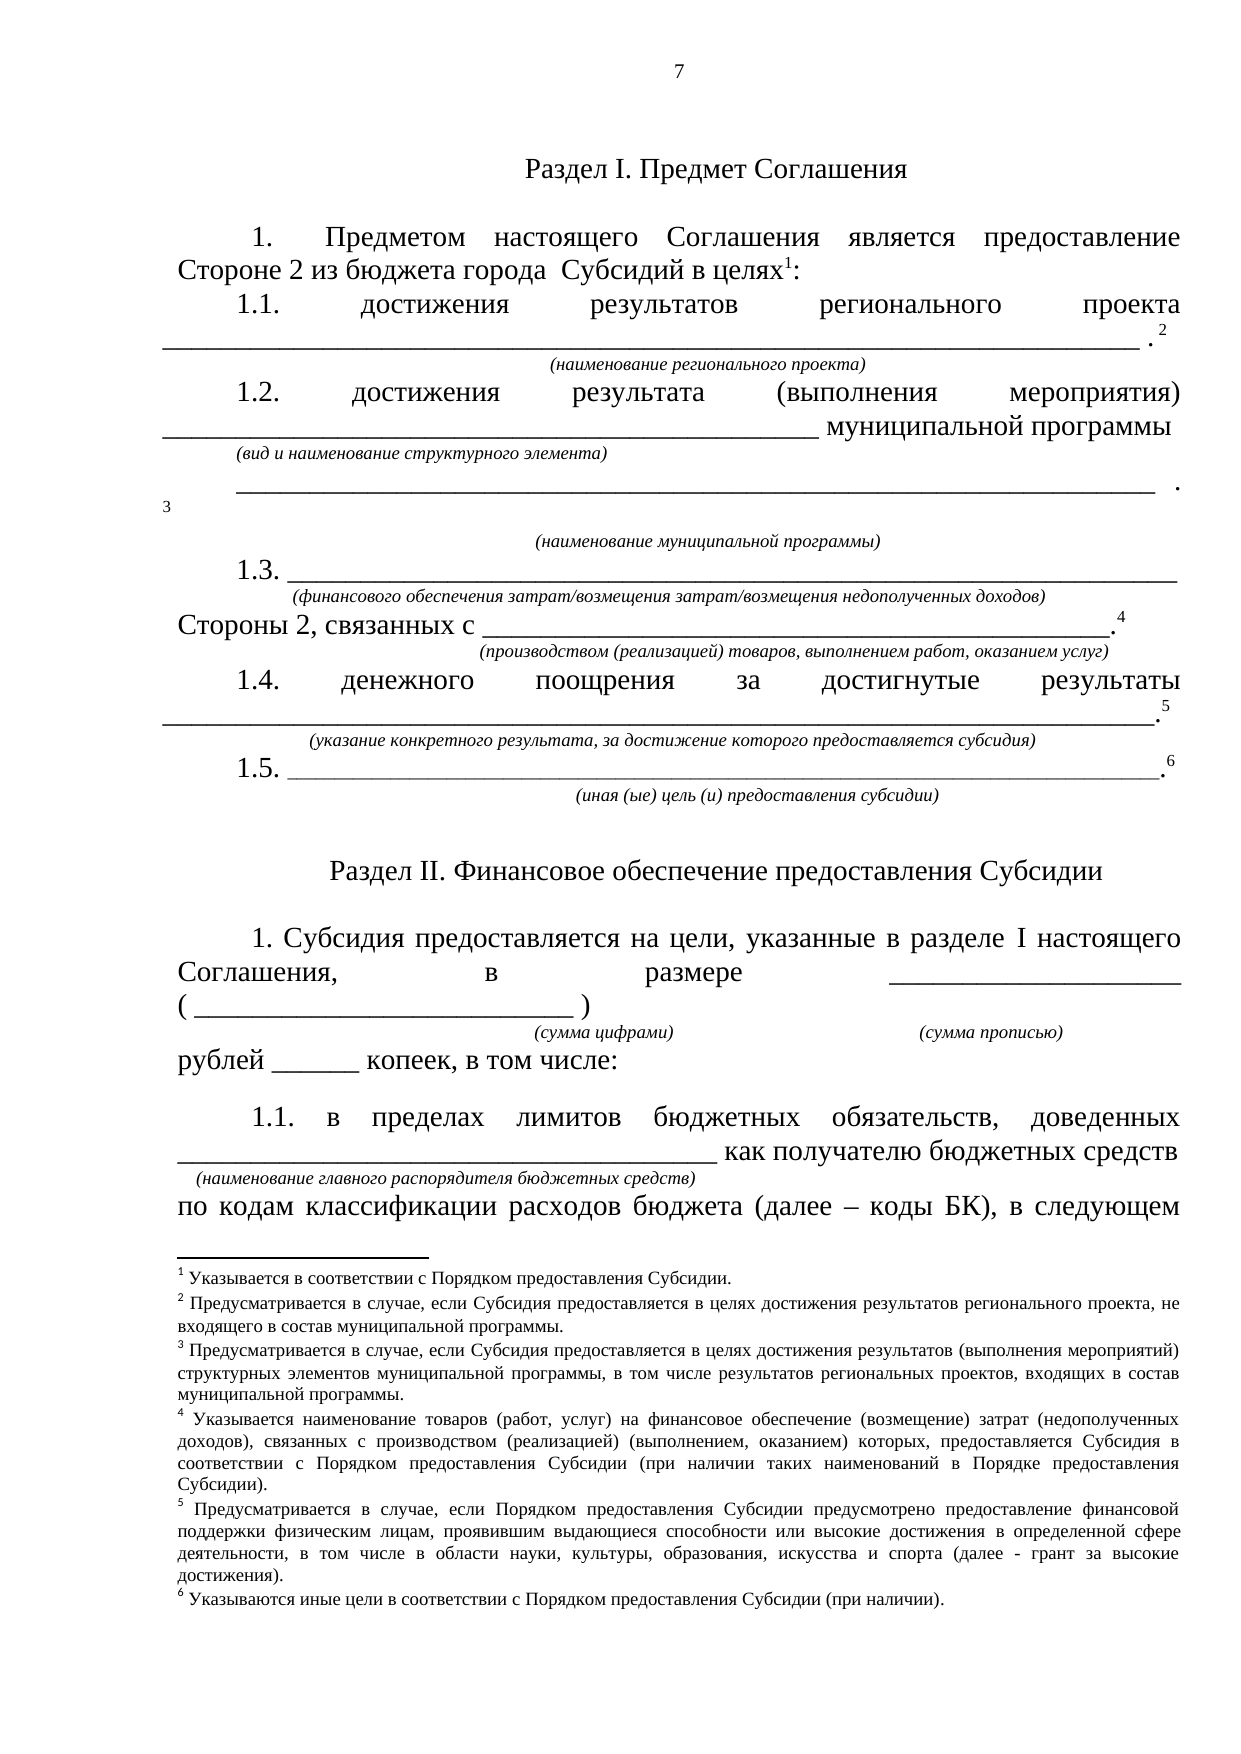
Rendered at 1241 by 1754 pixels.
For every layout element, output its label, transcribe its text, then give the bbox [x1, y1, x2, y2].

text (наименование главного распорядителя бюджетных средств) [177, 1167, 1181, 1188]
text Раздел II. Финансовое обеспечение предоставления Субсидии [177, 853, 1181, 887]
text (сумма цифрами) (сумма прописью) [177, 1021, 1181, 1042]
text 1.2. достижения результата (выполнения мероприятия) _____________________________________________ муниципальной программы [162, 374, 1181, 442]
text _______________________________________________________________ . [162, 463, 1181, 530]
text (наименование муниципальной программы) [162, 530, 1181, 552]
text по кодам классификации расходов бюджета (далее – коды БК), в следующем размере: [177, 1188, 1181, 1222]
text (финансового обеспечения затрат/возмещения затрат/возмещения недополученных доходов) [162, 585, 1181, 607]
text (производством (реализацией) товаров, выполнением работ, оказанием услуг) [162, 640, 1181, 662]
text 1. Субсидия предоставляется на цели, указанные в разделе I настоящего Соглашения, в размере ____________________ ( __________________________ ) [177, 920, 1181, 1021]
list Предметом настоящего Соглашения является предоставление Стороне 2 из бюджета города Субсидий в целях: [177, 219, 1181, 286]
text рублей ______ копеек, в том числе: [177, 1042, 1181, 1076]
text Раздел I. Предмет Соглашения [177, 152, 1181, 185]
text 1.1. в пределах лимитов бюджетных обязательств, доведенных _____________________________________ как получателю бюджетных средств [177, 1099, 1181, 1167]
text 1.1. достижения результатов регионального проекта ___________________________________________________________________ . [162, 286, 1181, 353]
text 1.5. _____________________________________________________________________________________________. [162, 751, 1181, 784]
text (вид и наименование структурного элемента) [162, 442, 1181, 463]
text 1.3. _____________________________________________________________ [162, 552, 1181, 585]
text Стороны 2, связанных с ___________________________________________. [177, 607, 1181, 640]
text (наименование регионального проекта) [162, 353, 1181, 374]
text (иная (ые) цель (и) предоставления субсидии) [162, 784, 1181, 806]
text (указание конкретного результата, за достижение которого предоставляется субсидия) [162, 729, 1181, 751]
text 1.4. денежного поощрения за достигнутые результаты ____________________________________________________________________. [162, 662, 1181, 729]
